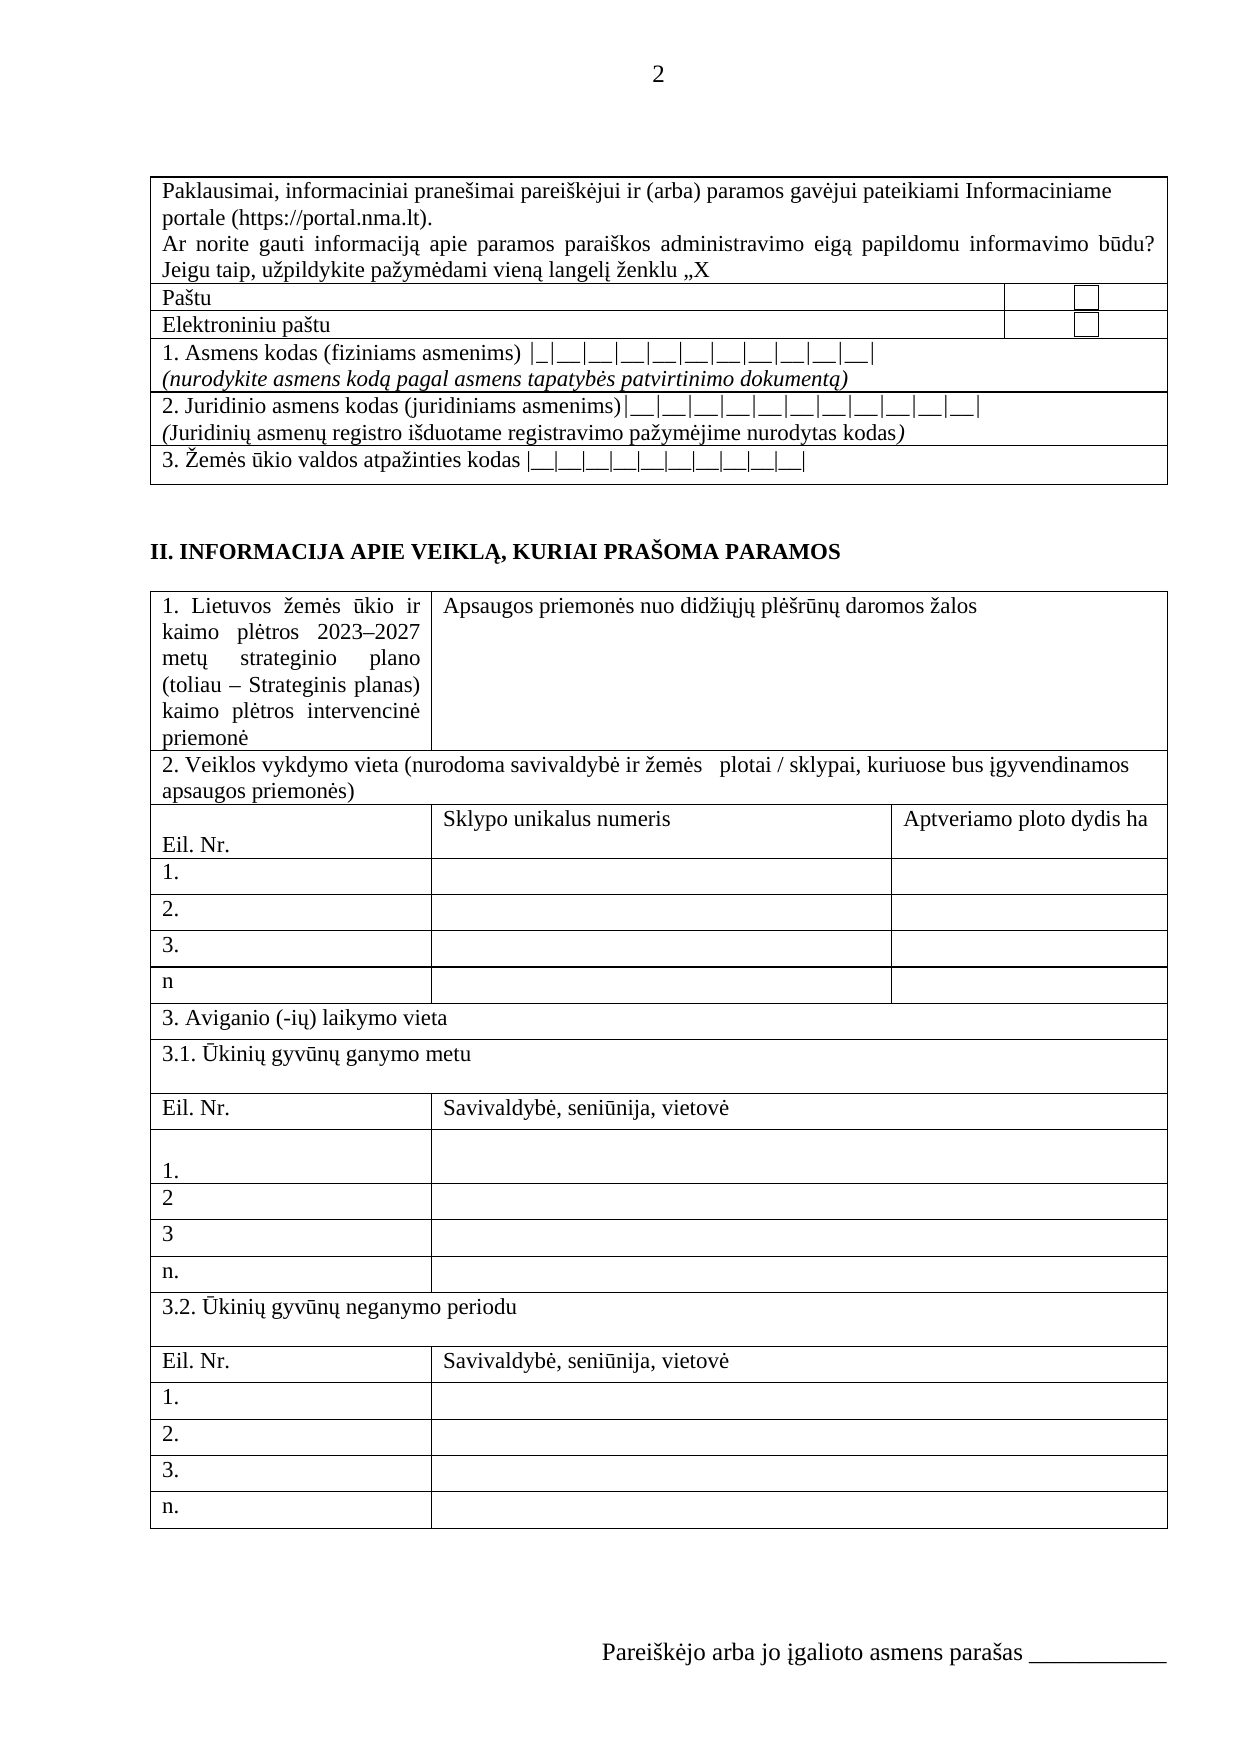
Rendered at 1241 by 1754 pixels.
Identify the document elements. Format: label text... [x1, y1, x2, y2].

table_cell [1005, 284, 1167, 310]
table_cell Eil. Nr. [151, 1347, 431, 1382]
table_cell Aptveriamo ploto dydis ha [892, 805, 1167, 857]
table_cell n [151, 968, 431, 1003]
table_cell Eil. Nr. [151, 1094, 431, 1129]
table_header 1. Lietuvos žemės ūkio ir kaimo plėtros 2023–2027 metų strateginio plano (toliau – Strateginis planas) kaimo plėtros intervencinė priemonė [151, 592, 431, 750]
table_cell [892, 968, 1167, 1003]
table_cell 2. [151, 1420, 431, 1455]
table_cell 3. Žemės ūkio valdos atpažinties kodas |__|__|__|__|__|__|__|__|__|__| [151, 446, 1167, 484]
table_cell [432, 859, 891, 894]
table_cell [432, 1456, 1167, 1491]
table_cell [432, 1257, 1167, 1292]
table_cell Elektroniniu paštu [151, 311, 1004, 338]
table_cell Savivaldybė, seniūnija, vietovė [432, 1347, 1167, 1382]
table_cell [432, 1420, 1167, 1455]
table_cell [432, 1220, 1167, 1256]
table_cell 1. [151, 1383, 431, 1418]
table_header Paklausimai, informaciniai pranešimai pareiškėjui ir (arba) paramos gavėjui pateikiami Informaciniame portale (https://portal.nma.lt). Ar norite gauti informaciją apie paramos paraiškos administravimo eigą papildomu informavimo būdu? Jeigu taip, užpildykite pažymėdami vieną langelį ženklu „X [151, 178, 1167, 283]
table_cell [432, 931, 891, 966]
table_cell [432, 1130, 1167, 1183]
table_cell 3.2. Ūkinių gyvūnų neganymo periodu [151, 1293, 1167, 1346]
table_cell 2. Veiklos vykdymo vieta (nurodoma savivaldybė ir žemės plotai / sklypai, kuriuose bus įgyvendinamos apsaugos priemonės) [151, 751, 1167, 804]
table_cell [432, 895, 891, 930]
table_cell 3. Aviganio (-ių) laikymo vieta [151, 1004, 1167, 1039]
table_cell Sklypo unikalus numeris [432, 805, 891, 857]
table_cell 2. Juridinio asmens kodas (juridiniams asmenims)___________ (Juridinių asmenų registro išduotame registravimo pažymėjime nurodytas kodas) [151, 393, 1167, 445]
table_cell Paštu [151, 284, 1004, 310]
table_cell Eil. Nr. [151, 805, 431, 857]
table_cell 3.1. Ūkinių gyvūnų ganymo metu [151, 1040, 1167, 1093]
table_cell 3. [151, 931, 431, 966]
table_cell [892, 931, 1167, 966]
table_cell Savivaldybė, seniūnija, vietovė [432, 1094, 1167, 1129]
table_cell [432, 968, 891, 1003]
table_cell [432, 1492, 1167, 1528]
table_cell n. [151, 1257, 431, 1292]
table_cell n. [151, 1492, 431, 1528]
table_cell 3 [151, 1220, 431, 1256]
table_cell 2. [151, 895, 431, 930]
table_header Apsaugos priemonės nuo didžiųjų plėšrūnų daromos žalos [432, 592, 1167, 750]
table_cell [892, 895, 1167, 930]
table_cell 1. [151, 1130, 431, 1183]
table_cell [1005, 311, 1167, 338]
table_cell [892, 859, 1167, 894]
text II. INFORMACIJA APIE VEIKLĄ, KURIAI PRAŠOMA PARAMOS [150, 538, 1167, 564]
table_cell 1. Asmens kodas (fiziniams asmenims) __________ (nurodykite asmens kodą pagal asmens tapatybės patvirtinimo dokumentą) [151, 339, 1167, 391]
table_cell 1. [151, 859, 431, 894]
table_cell [432, 1383, 1167, 1418]
table_cell [432, 1184, 1167, 1219]
table_cell 2 [151, 1184, 431, 1219]
table_cell 3. [151, 1456, 431, 1491]
